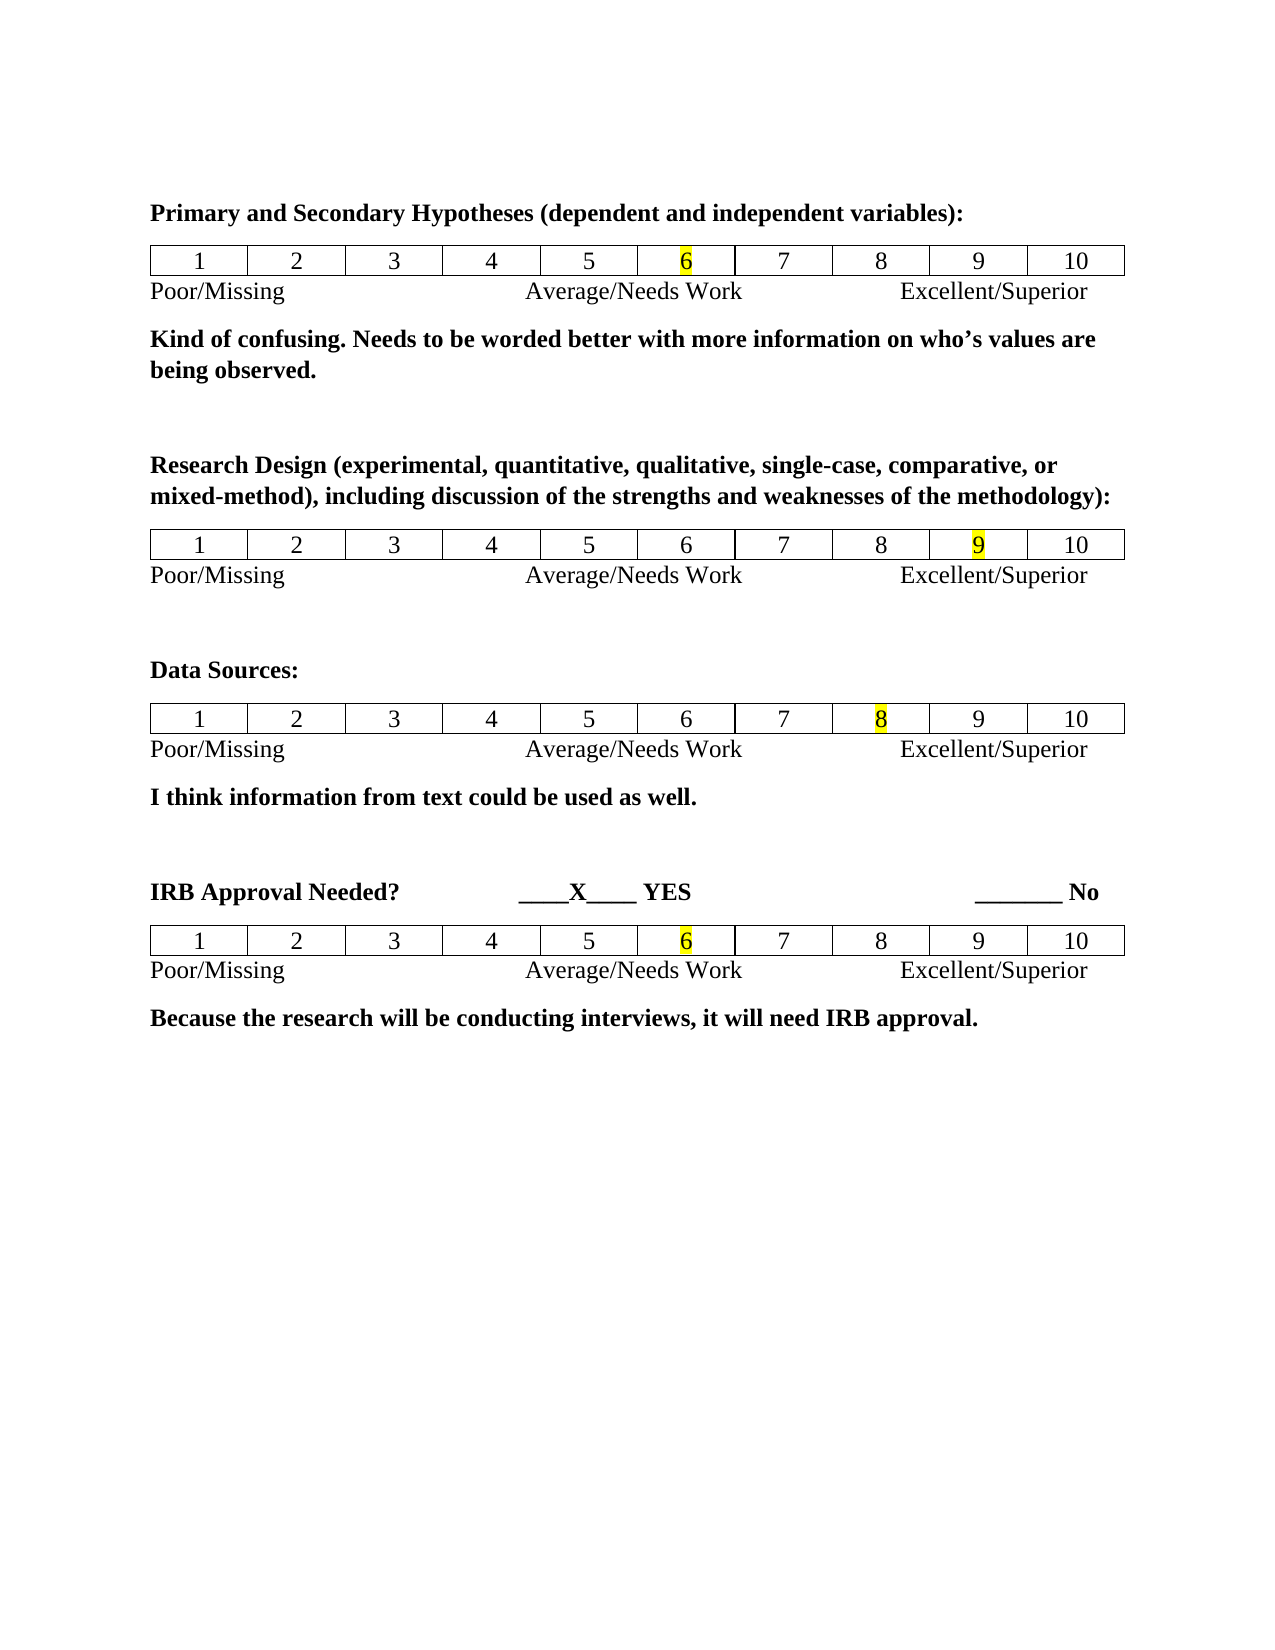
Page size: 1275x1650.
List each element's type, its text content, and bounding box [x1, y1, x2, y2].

table_header 2 [248, 926, 345, 954]
table_header 10 [1028, 926, 1124, 954]
table_header 1 [151, 926, 247, 954]
table_header 2 [248, 246, 345, 275]
table_header 2 [248, 704, 345, 733]
text I think information from text could be used as well. [150, 782, 1125, 810]
table_header 3 [346, 246, 442, 275]
table_header 4 [443, 704, 540, 733]
table_header 8 [833, 530, 929, 559]
table_header 3 [346, 530, 442, 559]
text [150, 276, 1125, 305]
table_header 1 [151, 704, 247, 733]
table_header 3 [346, 704, 442, 733]
table_header 1 [151, 246, 247, 275]
table_header 5 [541, 530, 637, 559]
table_header 7 [736, 704, 832, 733]
table_header 5 [541, 704, 637, 733]
table_header 6 [692, 246, 734, 275]
table_header 3 [346, 926, 442, 954]
table_header 9 [930, 704, 1027, 733]
table_header 6 [638, 246, 680, 275]
table_header 1 [151, 530, 247, 559]
table_header 8 [833, 926, 929, 954]
text IRB Approval Needed? ____X____ YES _______ No [150, 877, 1125, 906]
table_header 6 [638, 926, 680, 954]
table_header 8 [887, 704, 929, 733]
table_header 8 [833, 704, 875, 733]
text Primary and Secondary Hypotheses (dependent and independent variables): [150, 198, 1125, 226]
table_header 2 [248, 530, 345, 559]
text Data Sources: [150, 655, 1125, 684]
table_header 4 [443, 926, 540, 954]
text Poor/Missing Average/Needs Work Excellent/Superior [150, 560, 1125, 589]
table_header 9 [985, 530, 1027, 559]
text Poor/Missing Average/Needs Work Excellent/Superior [150, 734, 1125, 763]
text Research Design (experimental, quantitative, qualitative, single-case, comparative, or mixed-method), including discussion of the strengths and weaknesses of the methodology): [150, 450, 1125, 510]
table_header 7 [736, 530, 832, 559]
text Kind of confusing. Needs to be worded better with more information on who’s values are being observed. [150, 324, 1125, 384]
table_header 7 [736, 246, 832, 275]
text Because the research will be conducting interviews, it will need IRB approval. [150, 1003, 1125, 1032]
table_header 5 [541, 246, 637, 275]
table_header 4 [443, 246, 540, 275]
table_header 4 [443, 530, 540, 559]
table_header 6 [638, 704, 734, 733]
table_header 6 [692, 926, 734, 954]
table_header 9 [930, 926, 1027, 954]
table_header 9 [930, 246, 1027, 275]
table_header 9 [930, 530, 972, 559]
table_header 10 [1028, 704, 1124, 733]
text Poor/Missing Average/Needs Work Excellent/Superior [150, 956, 1125, 984]
table_header 10 [1028, 530, 1124, 559]
table_header 10 [1028, 246, 1124, 275]
table_header 5 [541, 926, 637, 954]
table_header 6 [638, 530, 734, 559]
table_header 8 [833, 246, 929, 275]
table_header 7 [736, 926, 832, 954]
